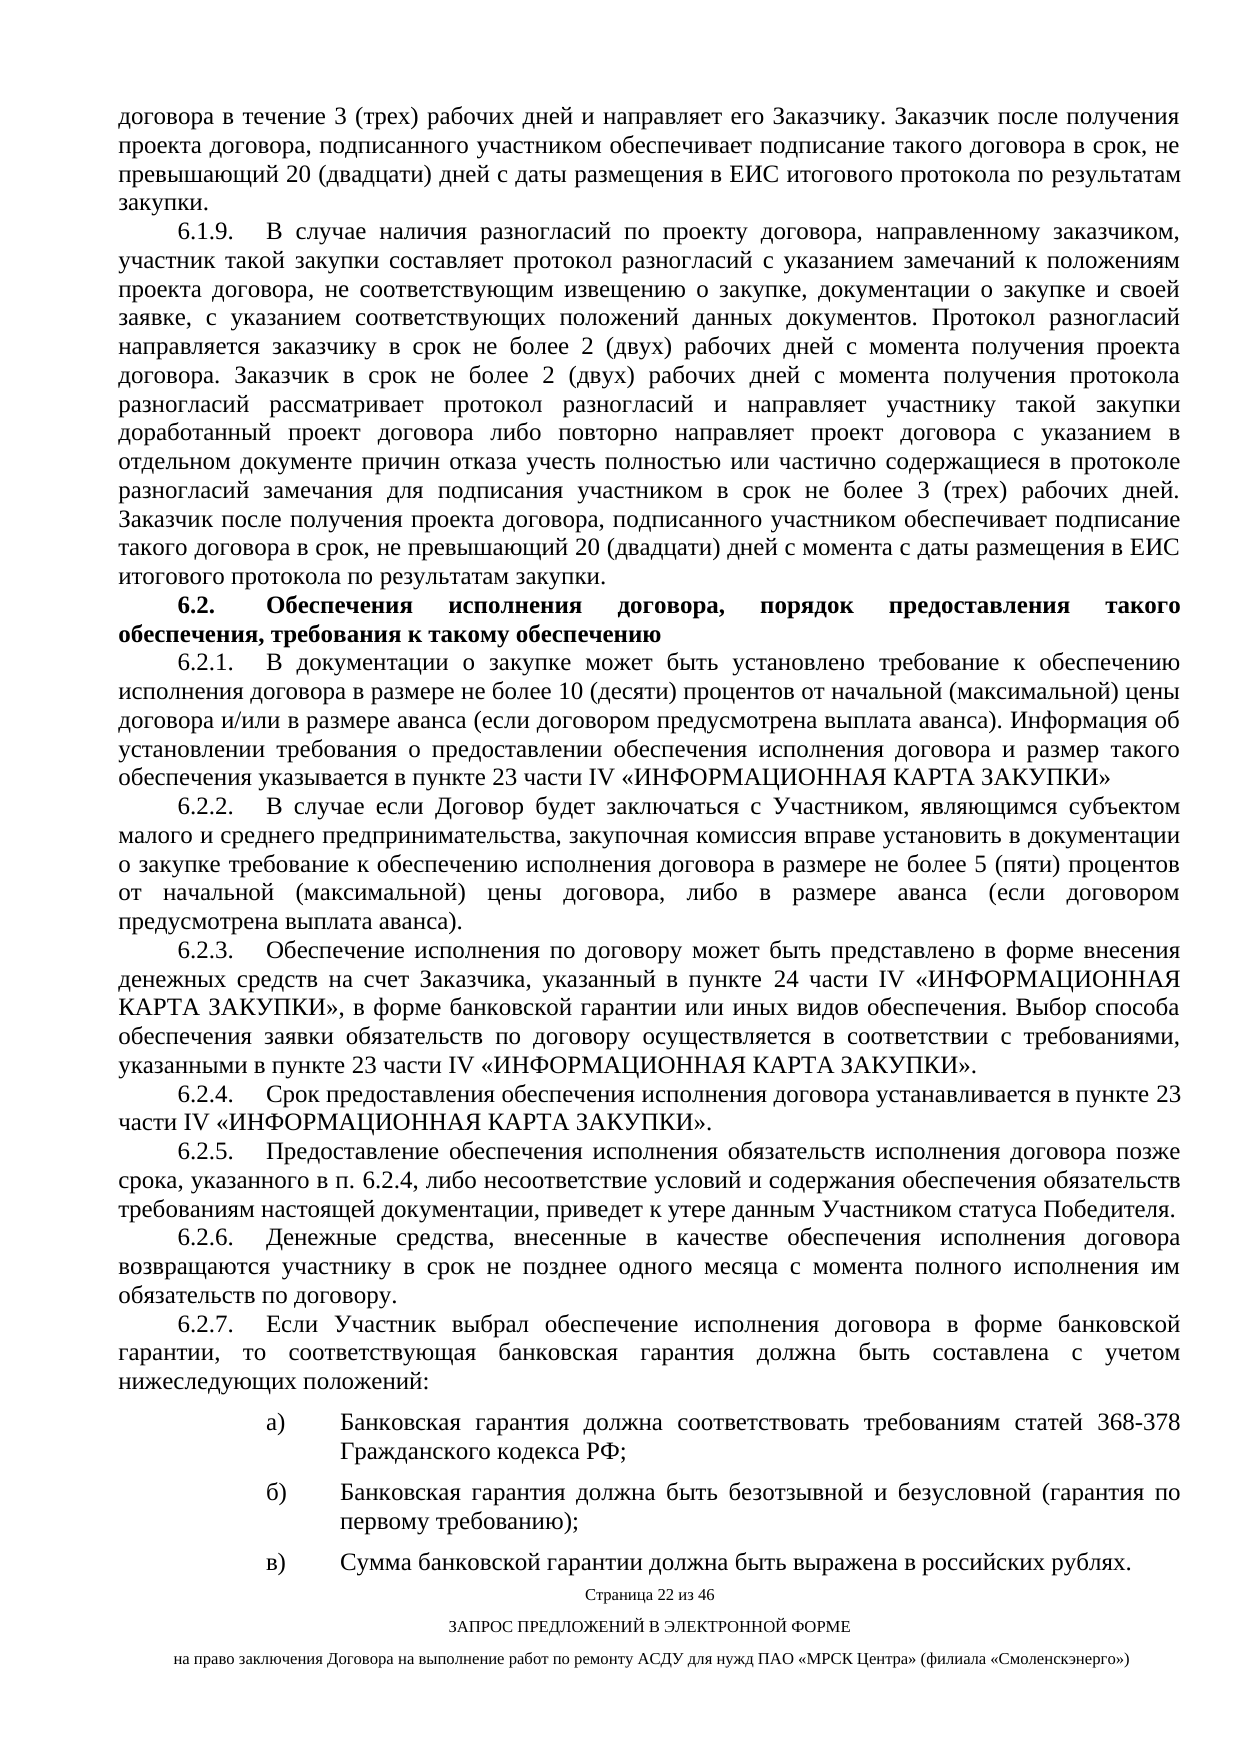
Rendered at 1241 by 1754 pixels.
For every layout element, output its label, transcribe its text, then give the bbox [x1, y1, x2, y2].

subtitle В случае если Договор будет заключаться с Участником, являющимся субъектом малого и среднего предпринимательства, закупочная комиссия вправе установить в документации о закупке требование к обеспечению исполнения договора в размере не более 5 (пяти) процентов от начальной (максимальной) цены договора, либо в размере аванса (если договором предусмотрена выплата аванса). [118, 791, 1181, 935]
subtitle Если Участник выбрал обеспечение исполнения договора в форме банковской гарантии, то соответствующая банковская гарантия должна быть составлена с учетом нижеследующих положений: [118, 1309, 1181, 1395]
subtitle Обеспечение исполнения по договору может быть представлено в форме внесения денежных средств на счет Заказчика, указанный в пункте 24 части IV «ИНФОРМАЦИОННАЯ КАРТА ЗАКУПКИ», в форме банковской гарантии или иных видов обеспечения. Выбор способа обеспечения заявки обязательств по договору осуществляется в соответствии с требованиями, указанными в пункте 23 части IV «ИНФОРМАЦИОННАЯ КАРТА ЗАКУПКИ». [118, 935, 1181, 1079]
subtitle Денежные средства, внесенные в качестве обеспечения исполнения договора возвращаются участнику в срок не позднее одного месяца с момента полного исполнения им обязательств по договору. [118, 1222, 1181, 1309]
subtitle Предоставление обеспечения исполнения обязательств исполнения договора позже срока, указанного в п. 6.2.4, либо несоответствие условий и содержания обеспечения обязательств требованиям настоящей документации, приведет к утере данным Участником статуса Победителя. [118, 1136, 1181, 1222]
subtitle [118, 101, 1181, 216]
list Сумма банковской гарантии должна быть выражена в российских рублях. [266, 1547, 1181, 1576]
list Банковская гарантия должна соответствовать требованиям статей 368-378 Гражданского кодекса РФ; [266, 1407, 1181, 1465]
subtitle В документации о закупке может быть установлено требование к обеспечению исполнения договора в размере не более 10 (десяти) процентов от начальной (максимальной) цены договора и/или в размере аванса (если договором предусмотрена выплата аванса). Информация об установлении требования о предоставлении обеспечения исполнения договора и размер такого обеспечения указывается в пункте 23 части IV «ИНФОРМАЦИОННАЯ КАРТА ЗАКУПКИ» [118, 647, 1181, 791]
subtitle Срок предоставления обеспечения исполнения договора устанавливается в пункте 23 части IV «ИНФОРМАЦИОННАЯ КАРТА ЗАКУПКИ». [118, 1079, 1181, 1136]
list Банковская гарантия должна быть безотзывной и безусловной (гарантия по первому требованию); [266, 1477, 1181, 1535]
subtitle В случае наличия разногласий по проекту договора, направленному заказчиком, участник такой закупки составляет протокол разногласий с указанием замечаний к положениям проекта договора, не соответствующим извещению о закупке, документации о закупке и своей заявке, с указанием соответствующих положений данных документов. Протокол разногласий направляется заказчику в срок не более 2 (двух) рабочих дней с момента получения проекта договора. Заказчик в срок не более 2 (двух) рабочих дней с момента получения протокола разногласий рассматривает протокол разногласий и направляет участнику такой закупки доработанный проект договора либо повторно направляет проект договора с указанием в отдельном документе причин отказа учесть полностью или частично содержащиеся в протоколе разногласий замечания для подписания участником в срок не более 3 (трех) рабочих дней. Заказчик после получения проекта договора, подписанного участником обеспечивает подписание такого договора в срок, не превышающий 20 (двадцати) дней с момента с даты размещения в ЕИС итогового протокола по результатам закупки. [118, 216, 1181, 590]
subtitle Обеспечения исполнения договора, порядок предоставления такого обеспечения, требования к такому обеспечению [118, 590, 1181, 647]
